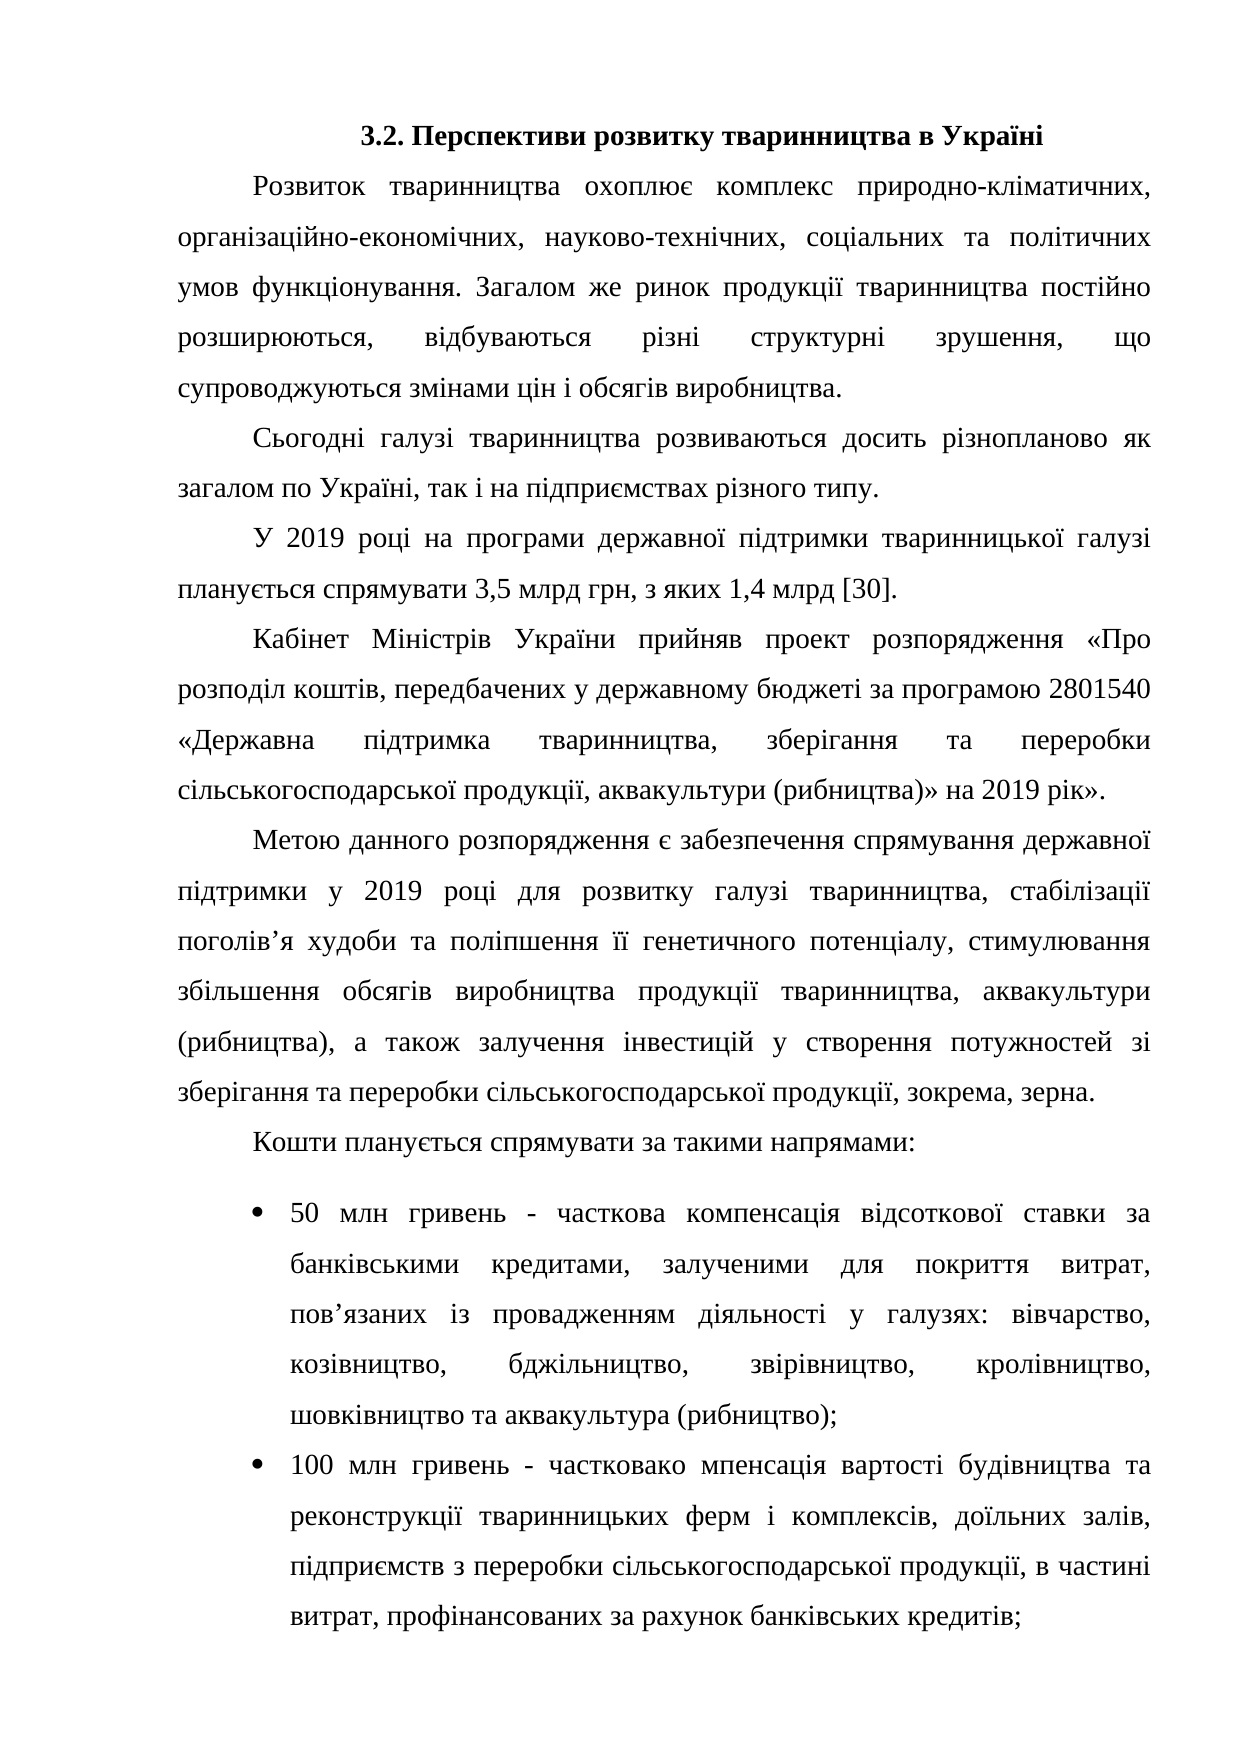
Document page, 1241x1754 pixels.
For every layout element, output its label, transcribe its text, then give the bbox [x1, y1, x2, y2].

text Кошти планується спрямувати за такими напрямами: [177, 1124, 1152, 1158]
text Розвиток тваринництва охоплює комплекс природно-кліматичних, організаційно-економічних, науково-технічних, соціальних та політичних умов функціонування. Загалом же ринок продукції тваринництва постійно розширюються, відбуваються різні структурні зрушення, що супроводжуються змінами цін і обсягів виробництва. [177, 168, 1152, 403]
list 100 млн гривень - частковако мпенсація вартості будівництва та реконструкції тваринницьких ферм і комплексів, доїльних залів, підприємств з переробки сільськогосподарської продукції, в частині витрат, профінансованих за рахунок банківських кредитів; [252, 1447, 1152, 1632]
text Кабінет Міністрів України прийняв проект розпорядження «Про розподіл коштів, передбачених у державному бюджеті за програмою 2801540 «Державна підтримка тваринництва, зберігання та переробки сільськогосподарської продукції, аквакультури (рибництва)» на 2019 рік». [177, 621, 1152, 806]
text Метою данного розпорядження є забезпечення спрямування державної підтримки у 2019 році для розвитку галузі тваринництва, стабілізації поголів’я худоби та поліпшення її генетичного потенціалу, стимулювання збільшення обсягів виробництва продукції тваринництва, аквакультури (рибництва), а також залучення інвестицій у створення потужностей зі зберігання та переробки сільськогосподарської продукції, зокрема, зерна. [177, 822, 1152, 1108]
list 50 млн гривень - часткова компенсація відсоткової ставки за банківськими кредитами, залученими для покриття витрат, пов’язаних із провадженням діяльності у галузях: вівчарство, козівництво, бджільництво, звірівництво, кролівництво, шовківництво та аквакультура (рибництво); [252, 1196, 1152, 1430]
text Сьогодні галузі тваринництва розвиваються досить різнопланово як загалом по Україні, так і на підприємствах різного типу. [177, 420, 1152, 504]
text У 2019 році на програми державної підтримки тваринницької галузі планується спрямувати 3,5 млрд грн, з яких 1,4 млрд [30]. [177, 521, 1152, 604]
text 3.2. Перспективи розвитку тваринництва в Україні [177, 118, 1152, 152]
